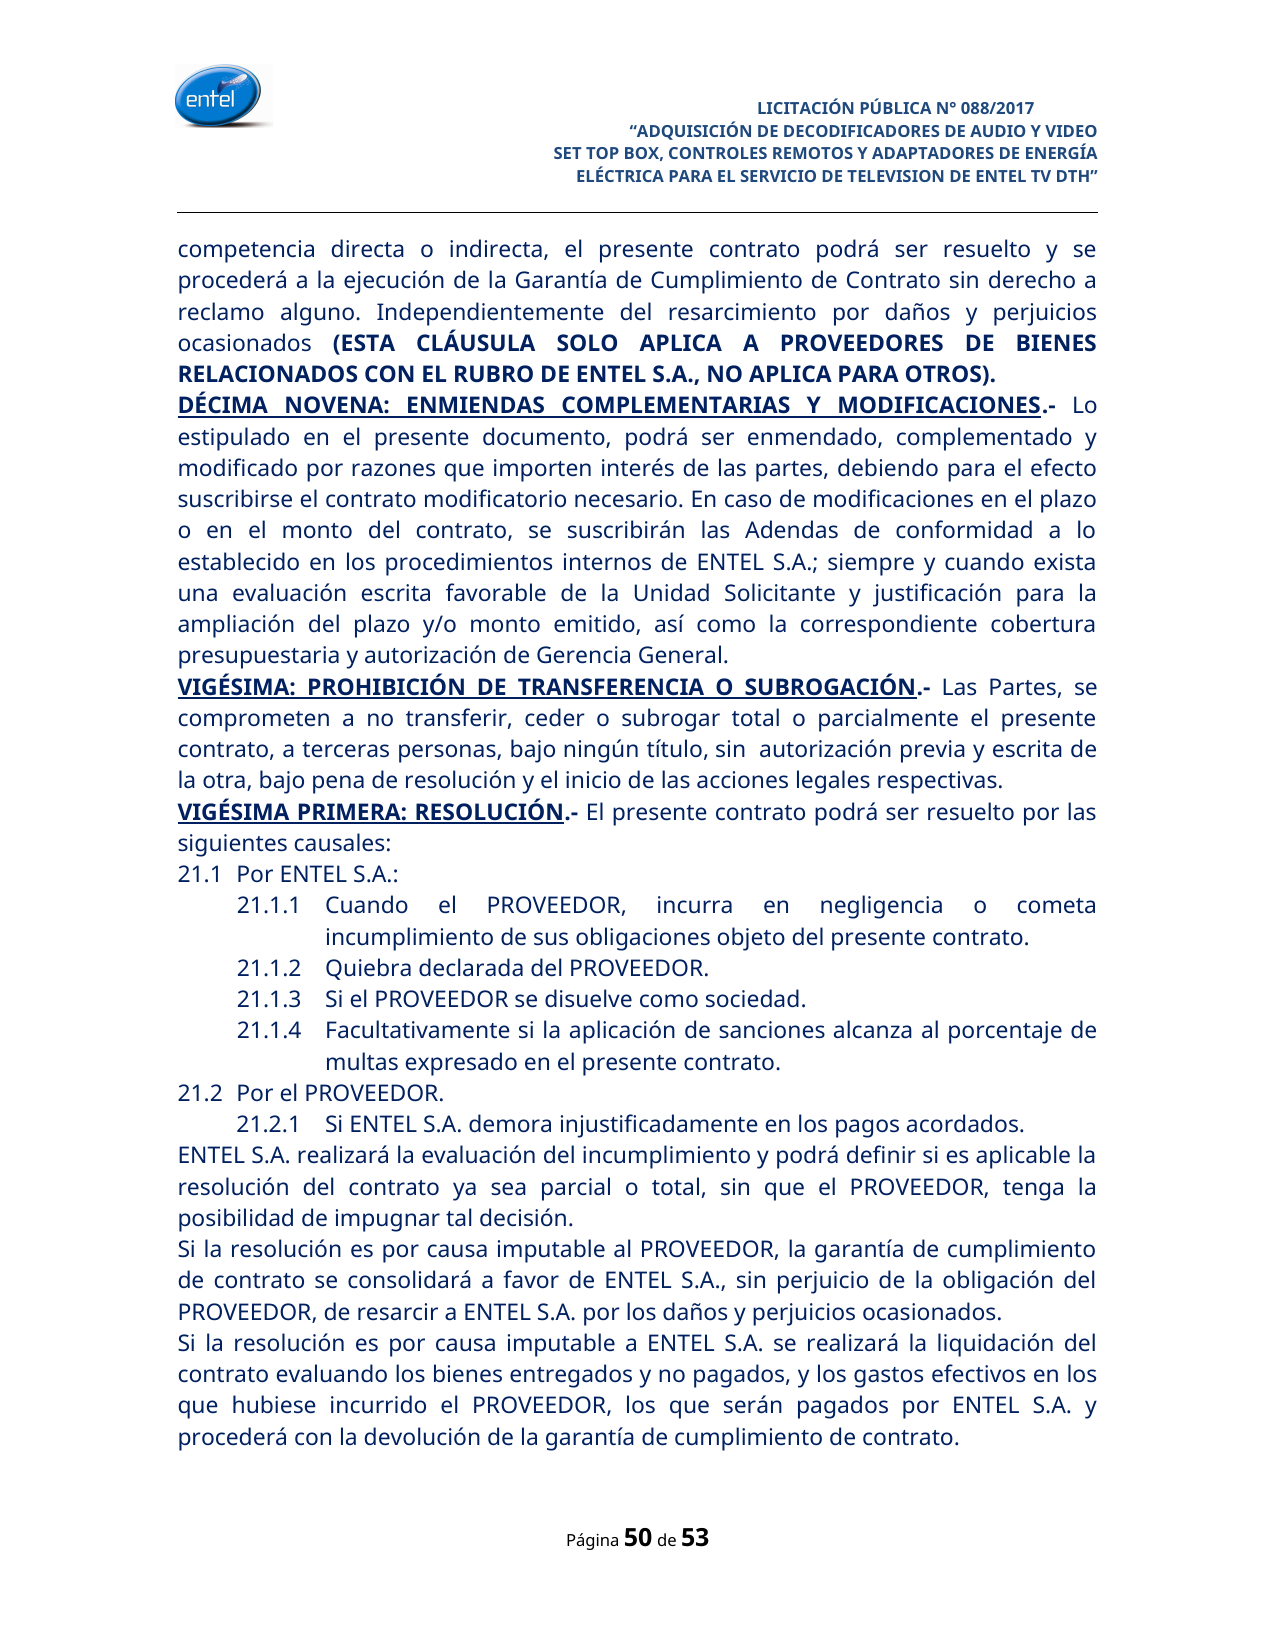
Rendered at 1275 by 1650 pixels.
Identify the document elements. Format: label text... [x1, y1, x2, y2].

text 21.1.4 Facultativamente si la aplicación de sanciones alcanza al porcentaje de multas expresado en el presente contrato. [237, 1014, 1098, 1077]
text DÉCIMA NOVENA: ENMIENDAS COMPLEMENTARIAS Y MODIFICACIONES.- Lo estipulado en el presente documento, podrá ser enmendado, complementado y modificado por razones que importen interés de las partes, debiendo para el efecto suscribirse el contrato modificatorio necesario. En caso de modificaciones en el plazo o en el monto del contrato, se suscribirán las Adendas de conformidad a lo establecido en los procedimientos internos de ENTEL S.A.; siempre y cuando exista una evaluación escrita favorable de la Unidad Solicitante y justificación para la ampliación del plazo y/o monto emitido, así como la correspondiente cobertura presupuestaria y autorización de Gerencia General. [177, 389, 1098, 671]
text VIGÉSIMA PRIMERA: RESOLUCIÓN.- El presente contrato podrá ser resuelto por las siguientes causales: [177, 796, 1098, 858]
text 21.1.2 Quiebra declarada del PROVEEDOR. [237, 952, 1098, 983]
text 21.2 Por el PROVEEDOR. [177, 1077, 1098, 1108]
text 21.1.3 Si el PROVEEDOR se disuelve como sociedad. [237, 983, 1098, 1014]
text 21.1 Por ENTEL S.A.: [177, 858, 1098, 889]
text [177, 233, 1098, 389]
text 21.1.1 Cuando el PROVEEDOR, incurra en negligencia o cometa incumplimiento de sus obligaciones objeto del presente contrato. [237, 889, 1098, 952]
text ENTEL S.A. realizará la evaluación del incumplimiento y podrá definir si es aplicable la resolución del contrato ya sea parcial o total, sin que el PROVEEDOR, tenga la posibilidad de impugnar tal decisión. [177, 1139, 1098, 1233]
text VIGÉSIMA: PROHIBICIÓN DE TRANSFERENCIA O SUBROGACIÓN.- Las Partes, se comprometen a no transferir, ceder o subrogar total o parcialmente el presente contrato, a terceras personas, bajo ningún título, sin autorización previa y escrita de la otra, bajo pena de resolución y el inicio de las acciones legales respectivas. [177, 671, 1098, 796]
text Si la resolución es por causa imputable a ENTEL S.A. se realizará la liquidación del contrato evaluando los bienes entregados y no pagados, y los gastos efectivos en los que hubiese incurrido el PROVEEDOR, los que serán pagados por ENTEL S.A. y procederá con la devolución de la garantía de cumplimiento de contrato. [177, 1327, 1098, 1452]
text Si la resolución es por causa imputable al PROVEEDOR, la garantía de cumplimiento de contrato se consolidará a favor de ENTEL S.A., sin perjuicio de la obligación del PROVEEDOR, de resarcir a ENTEL S.A. por los daños y perjuicios ocasionados. [177, 1233, 1098, 1327]
text 21.2.1 Si ENTEL S.A. demora injustificadamente en los pagos acordados. [236, 1108, 1098, 1139]
picture [174, 64, 274, 128]
